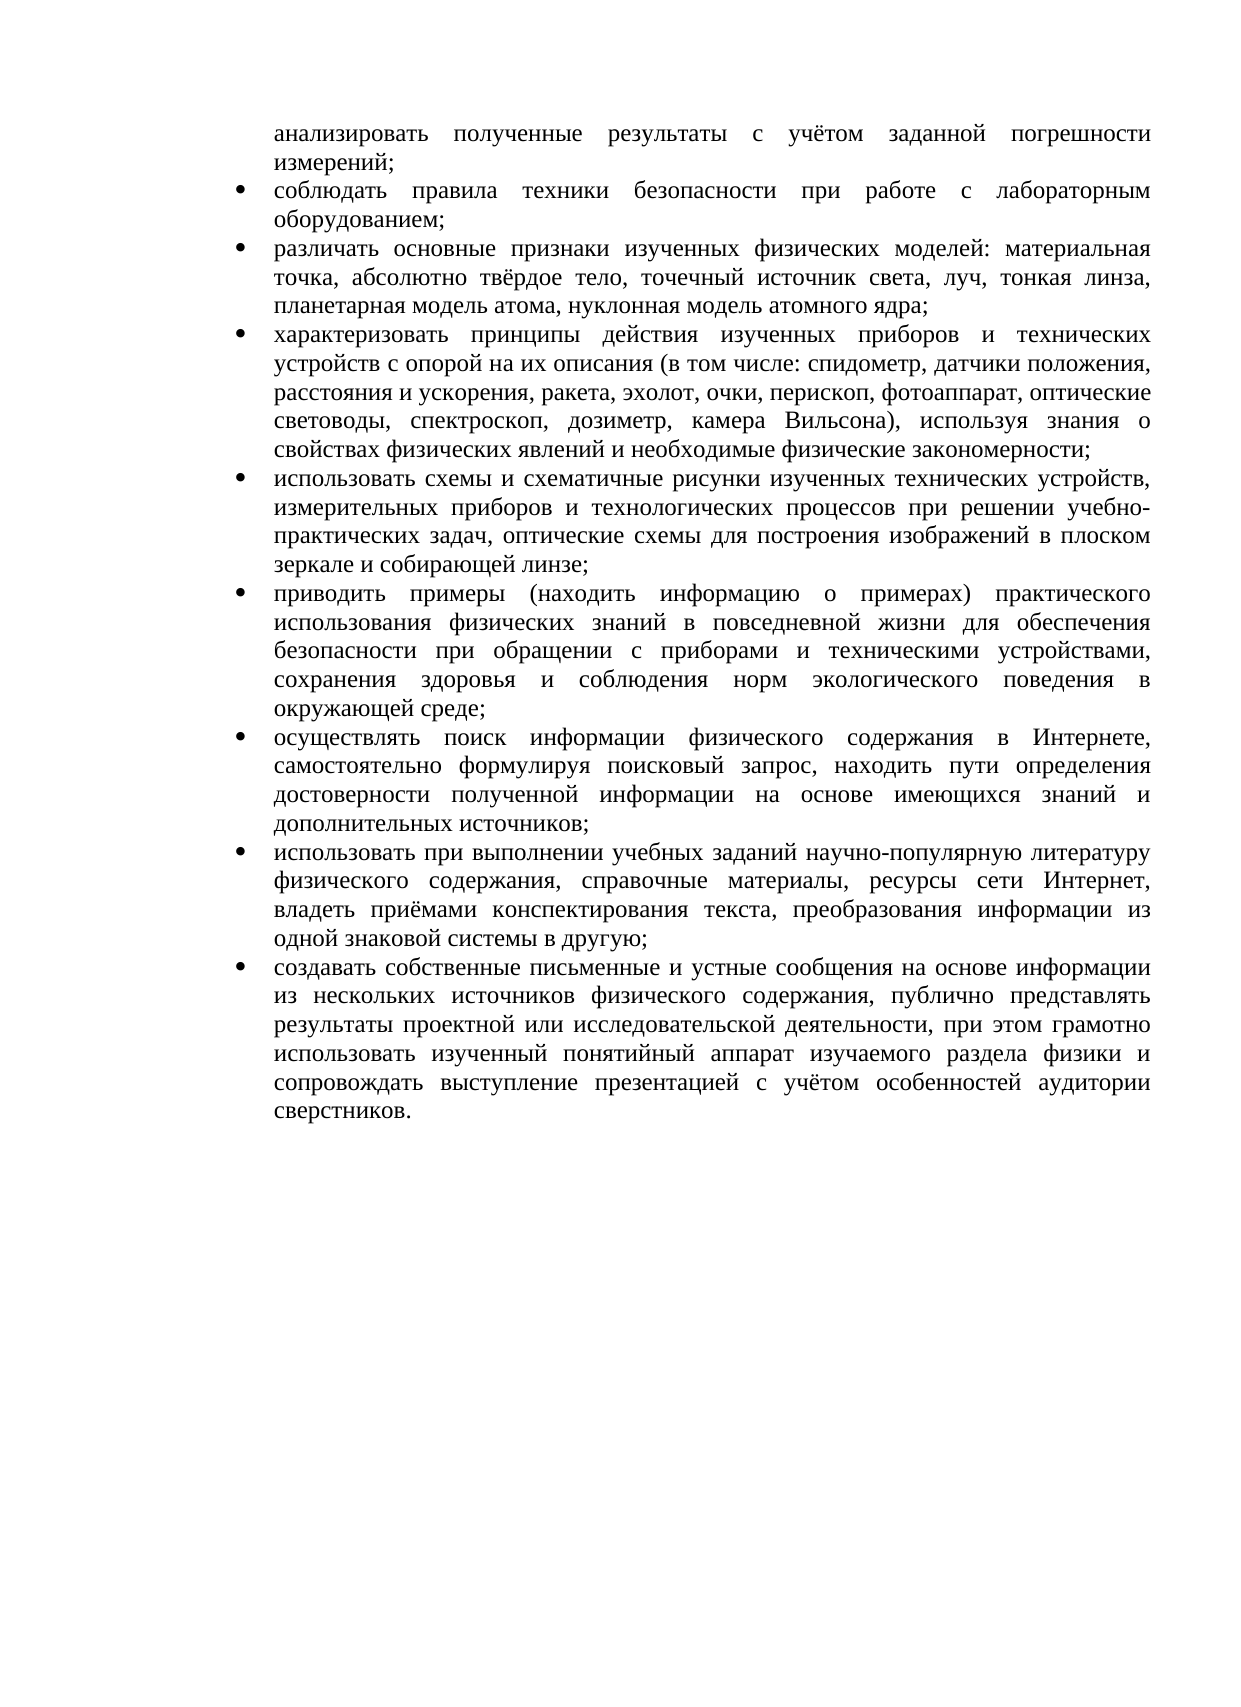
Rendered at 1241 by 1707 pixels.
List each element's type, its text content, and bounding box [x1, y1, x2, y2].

list соблюдать правила техники безопасности при работе с лабораторным оборудованием; [236, 176, 1152, 233]
list использовать при выполнении учебных заданий научно-популярную литературу физического содержания, справочные материалы, ресурсы сети Интернет, владеть приёмами конспектирования текста, преобразования информации из одной знаковой системы в другую; [236, 837, 1152, 952]
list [236, 118, 1152, 176]
list характеризовать принципы действия изученных приборов и технических устройств с опорой на их описания (в том числе: спидометр, датчики положения, расстояния и ускорения, ракета, эхолот, очки, перископ, фотоаппарат, оптические световоды, спектроскоп, дозиметр, камера Вильсона), используя знания о свойствах физических явлений и необходимые физические закономерности; [236, 319, 1152, 463]
list осуществлять поиск информации физического содержания в Интернете, самостоятельно формулируя поисковый запрос, находить пути определения достоверности полученной информации на основе имеющихся знаний и дополнительных источников; [236, 722, 1152, 837]
list использовать схемы и схематичные рисунки изученных технических устройств, измерительных приборов и технологических процессов при решении учебно-практических задач, оптические схемы для построения изображений в плоском зеркале и собирающей линзе; [236, 463, 1152, 578]
list создавать собственные письменные и устные сообщения на основе информации из нескольких источников физического содержания, публично представлять результаты проектной или исследовательской деятельности, при этом грамотно использовать изученный понятийный аппарат изучаемого раздела физики и сопровождать выступление презентацией с учётом особенностей аудитории сверстников. [236, 952, 1152, 1124]
list различать основные признаки изученных физических моделей: материальная точка, абсолютно твёрдое тело, точечный источник света, луч, тонкая линза, планетарная модель атома, нуклонная модель атомного ядра; [236, 233, 1152, 319]
list приводить примеры (находить информацию о примерах) практического использования физических знаний в повседневной жизни для обеспечения безопасности при обращении с приборами и техническими устройствами, сохранения здоровья и соблюдения норм экологического поведения в окружающей среде; [236, 578, 1152, 722]
